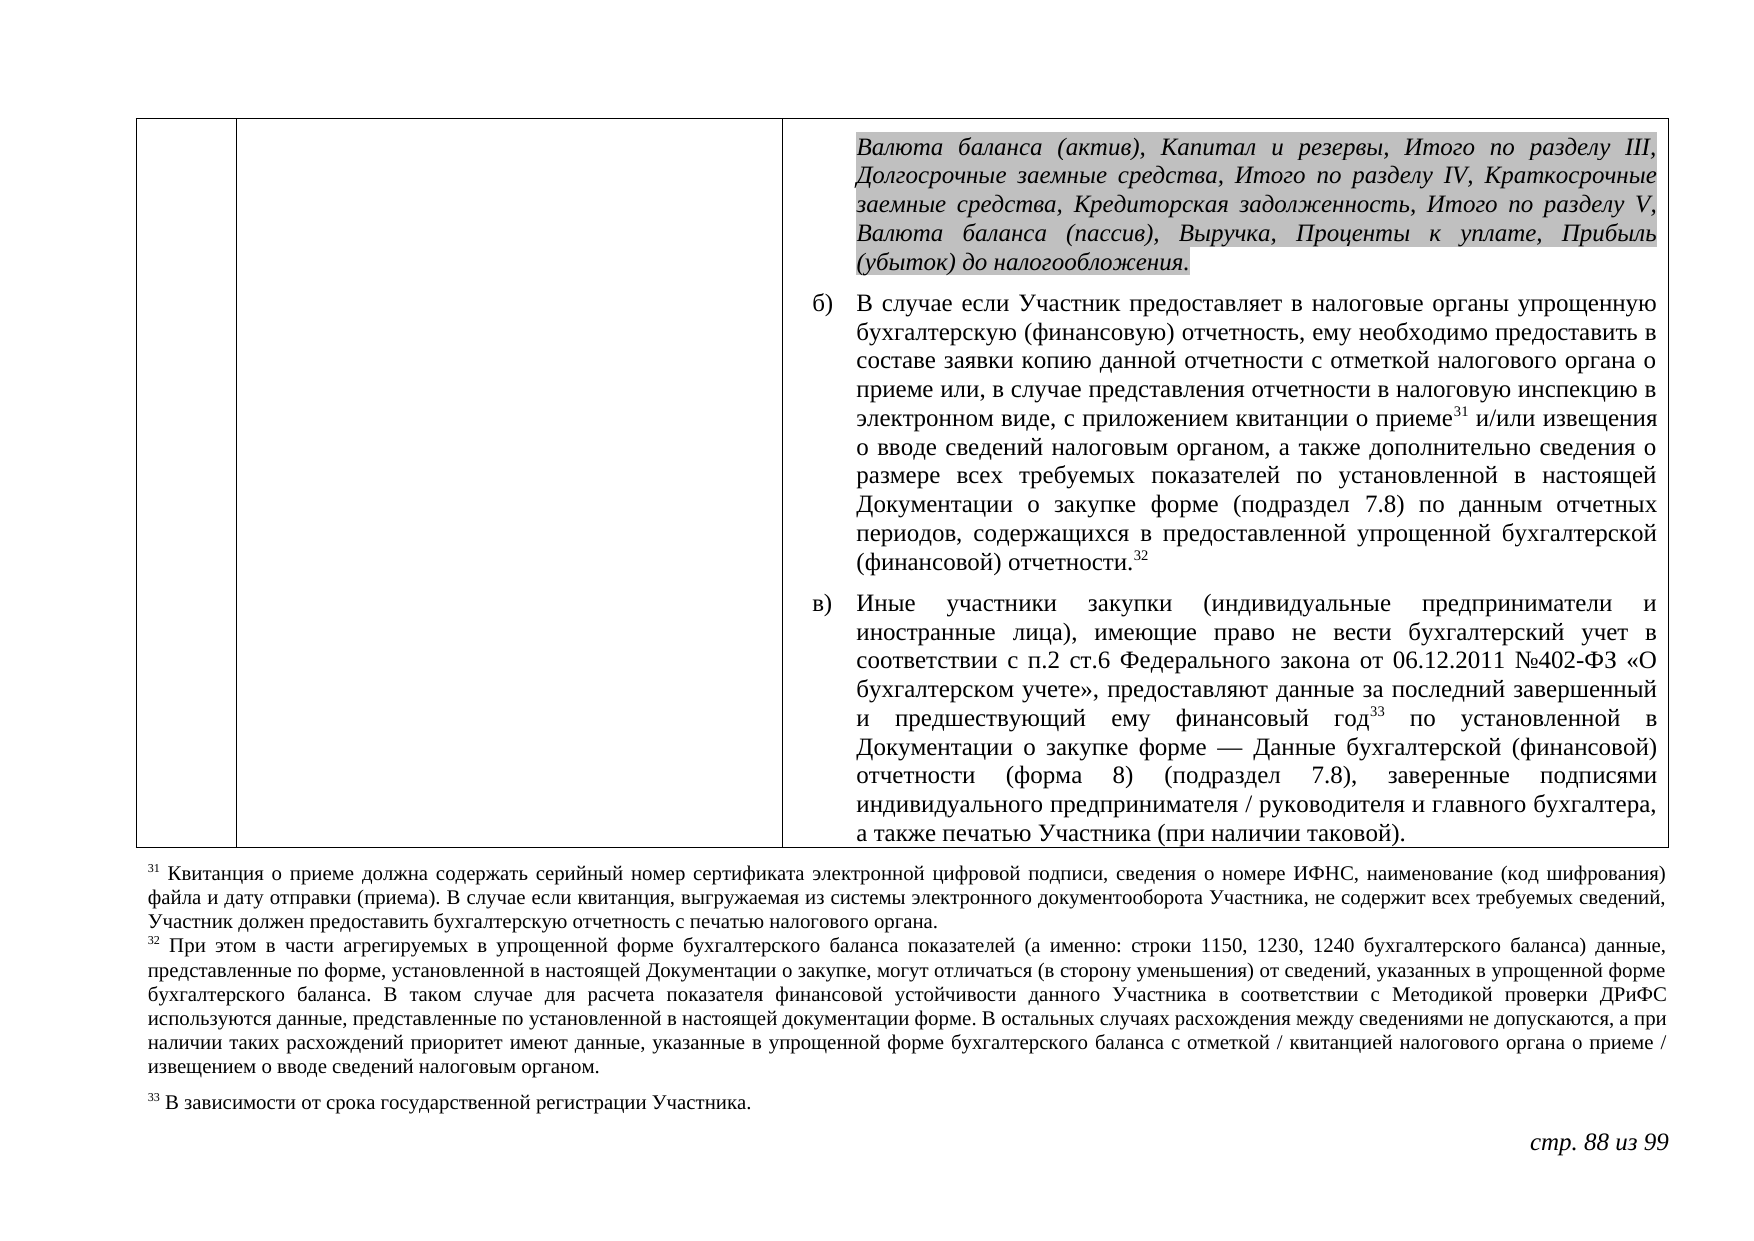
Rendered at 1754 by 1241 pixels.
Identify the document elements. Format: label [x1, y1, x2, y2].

table_cell [237, 119, 782, 847]
table_cell [783, 119, 1668, 847]
table_cell [137, 119, 236, 847]
